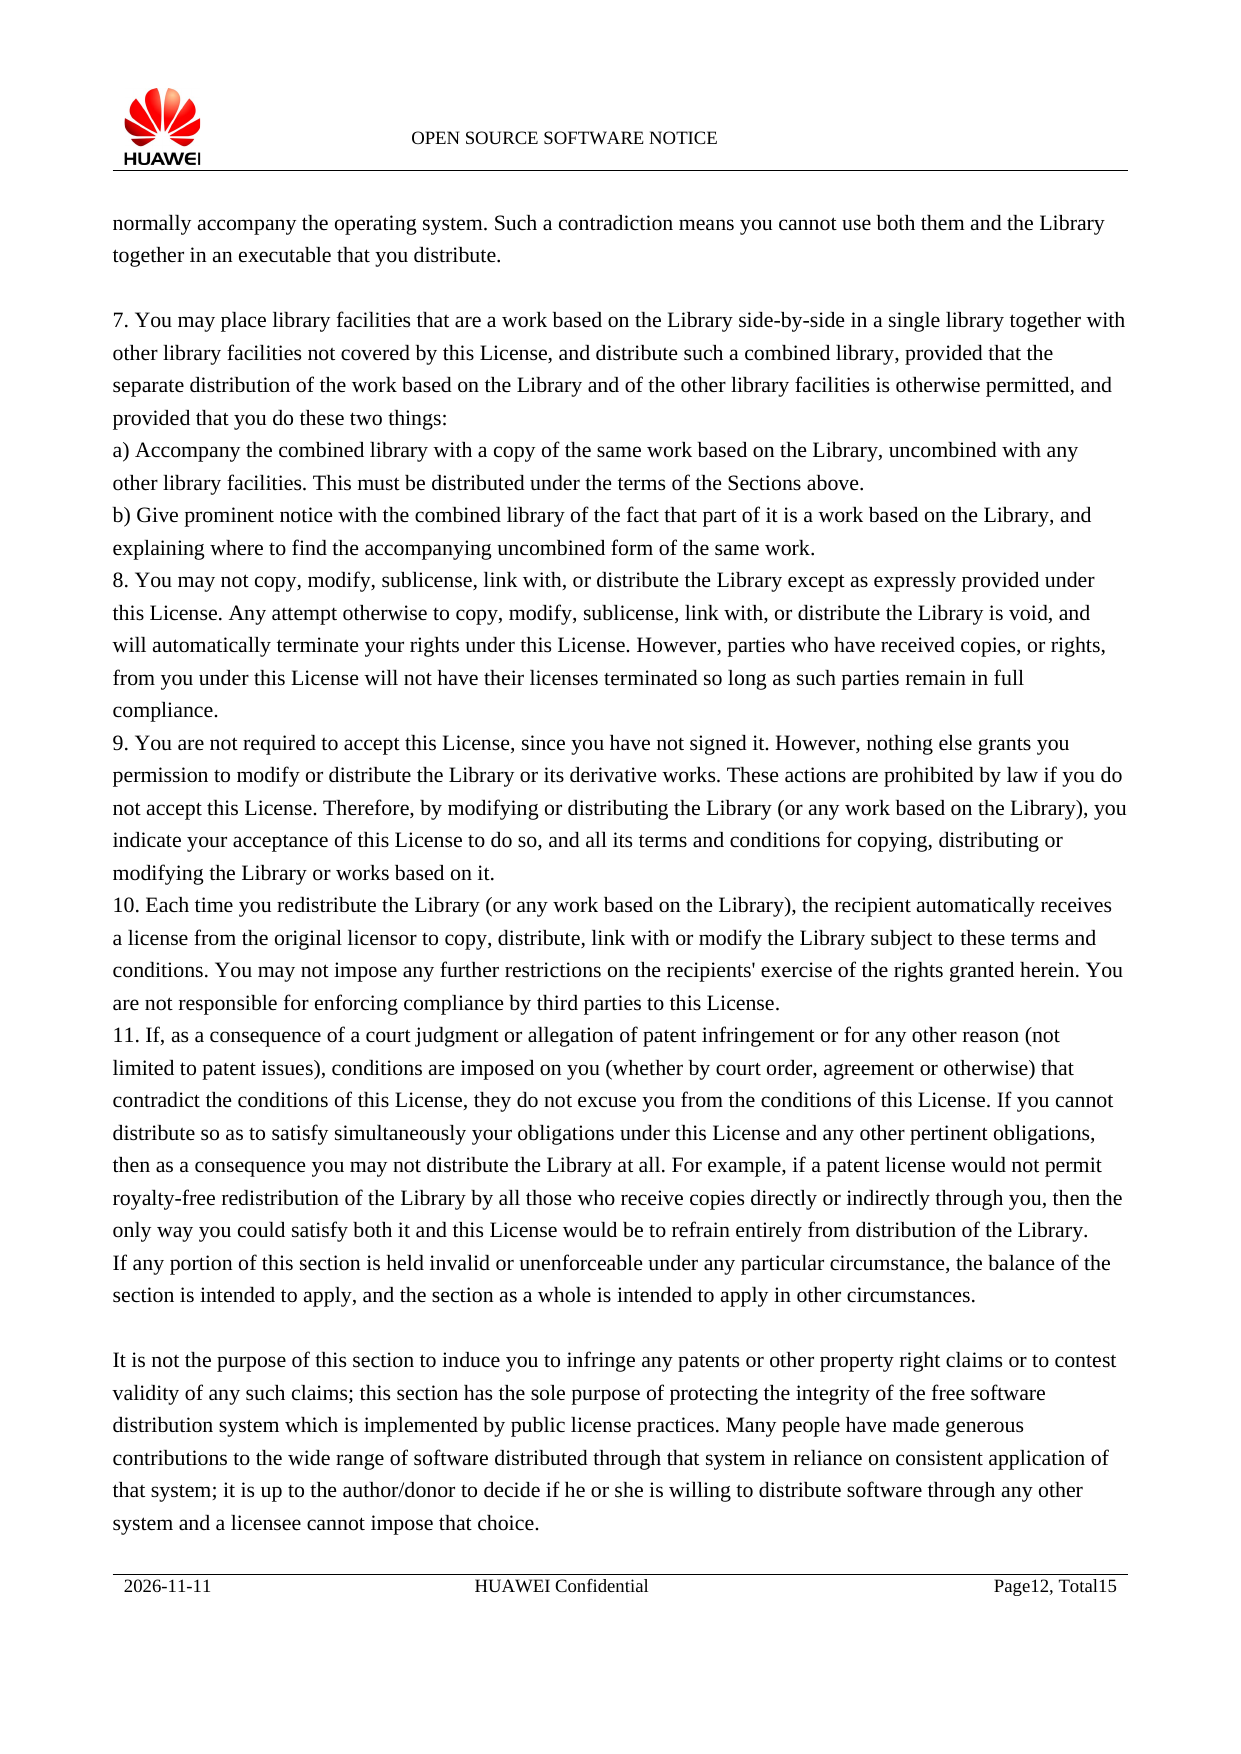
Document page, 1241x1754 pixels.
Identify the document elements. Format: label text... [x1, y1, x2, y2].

picture [124, 88, 201, 165]
